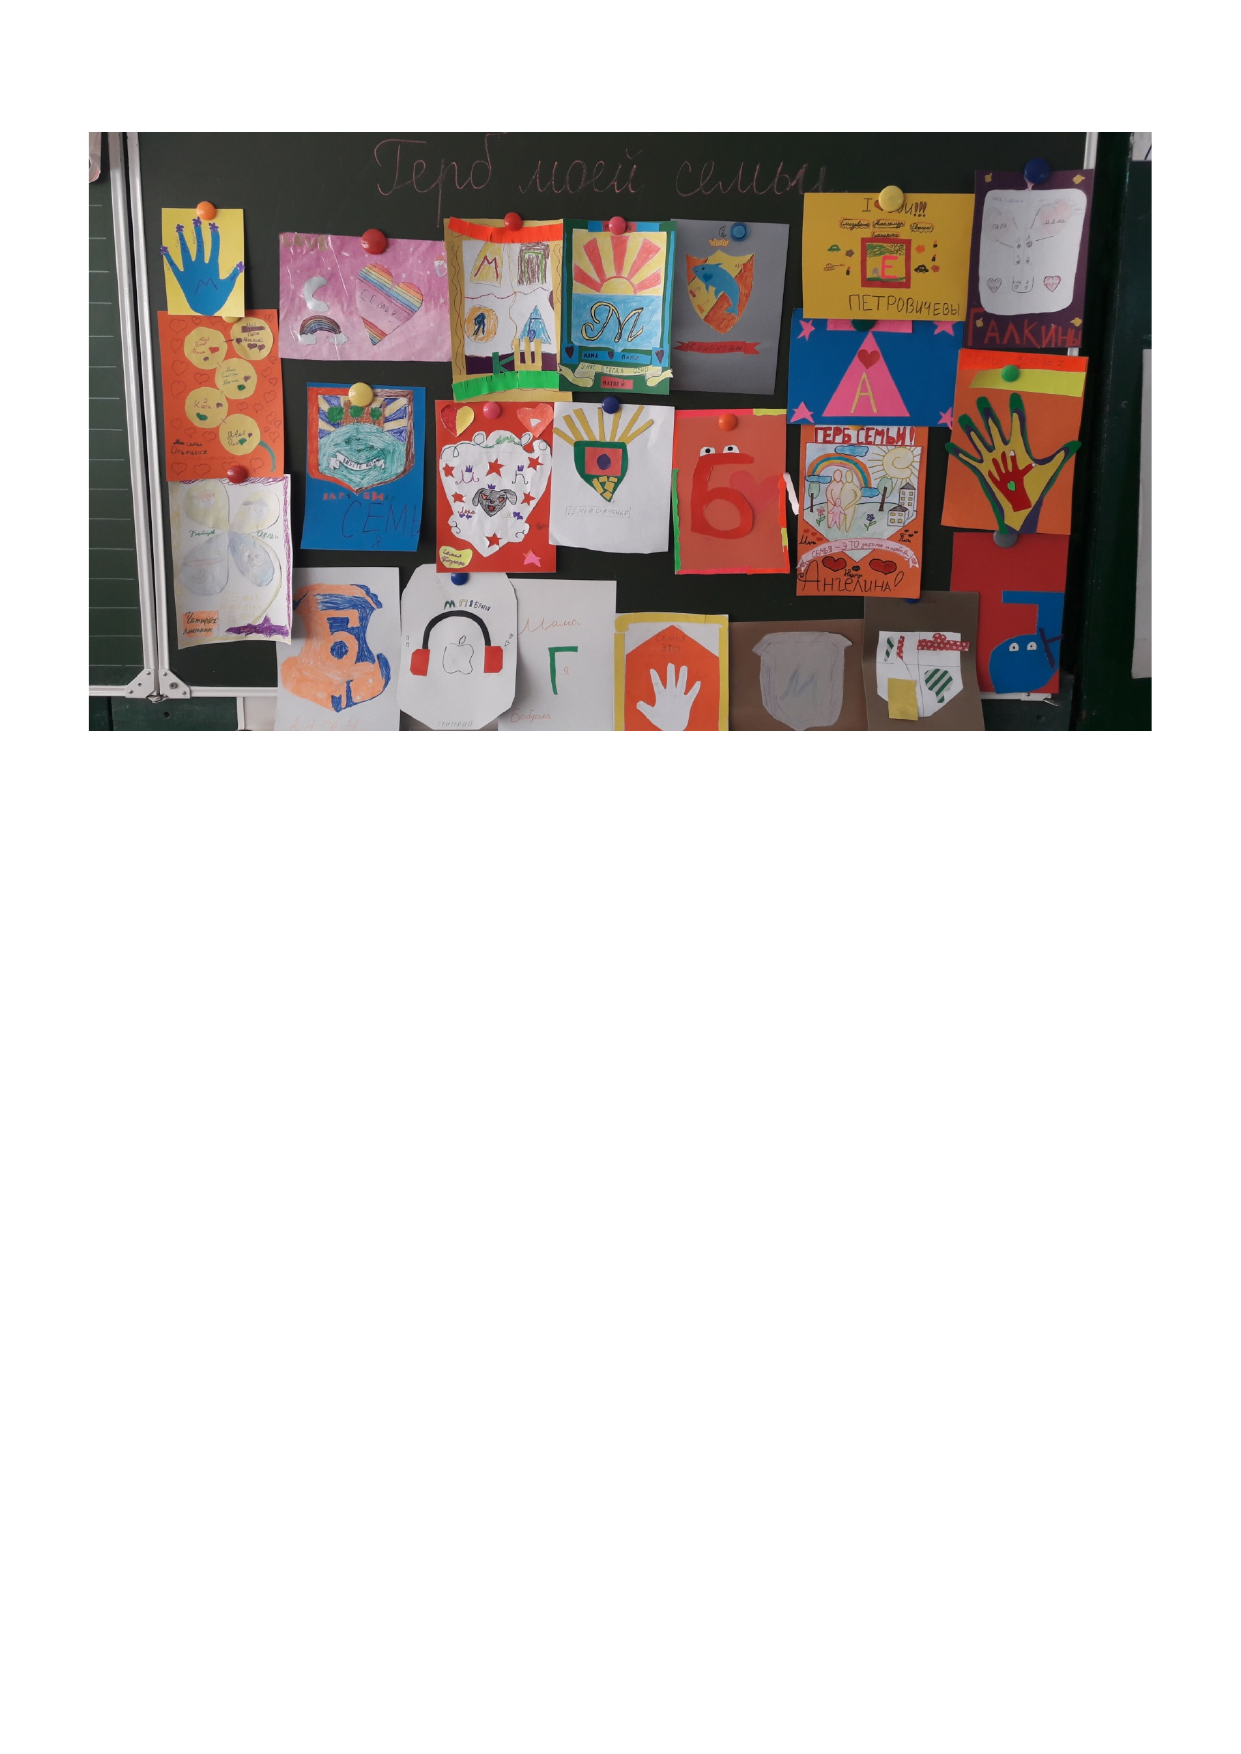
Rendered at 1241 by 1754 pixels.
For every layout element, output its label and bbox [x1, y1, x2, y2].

picture [88, 132, 1152, 731]
